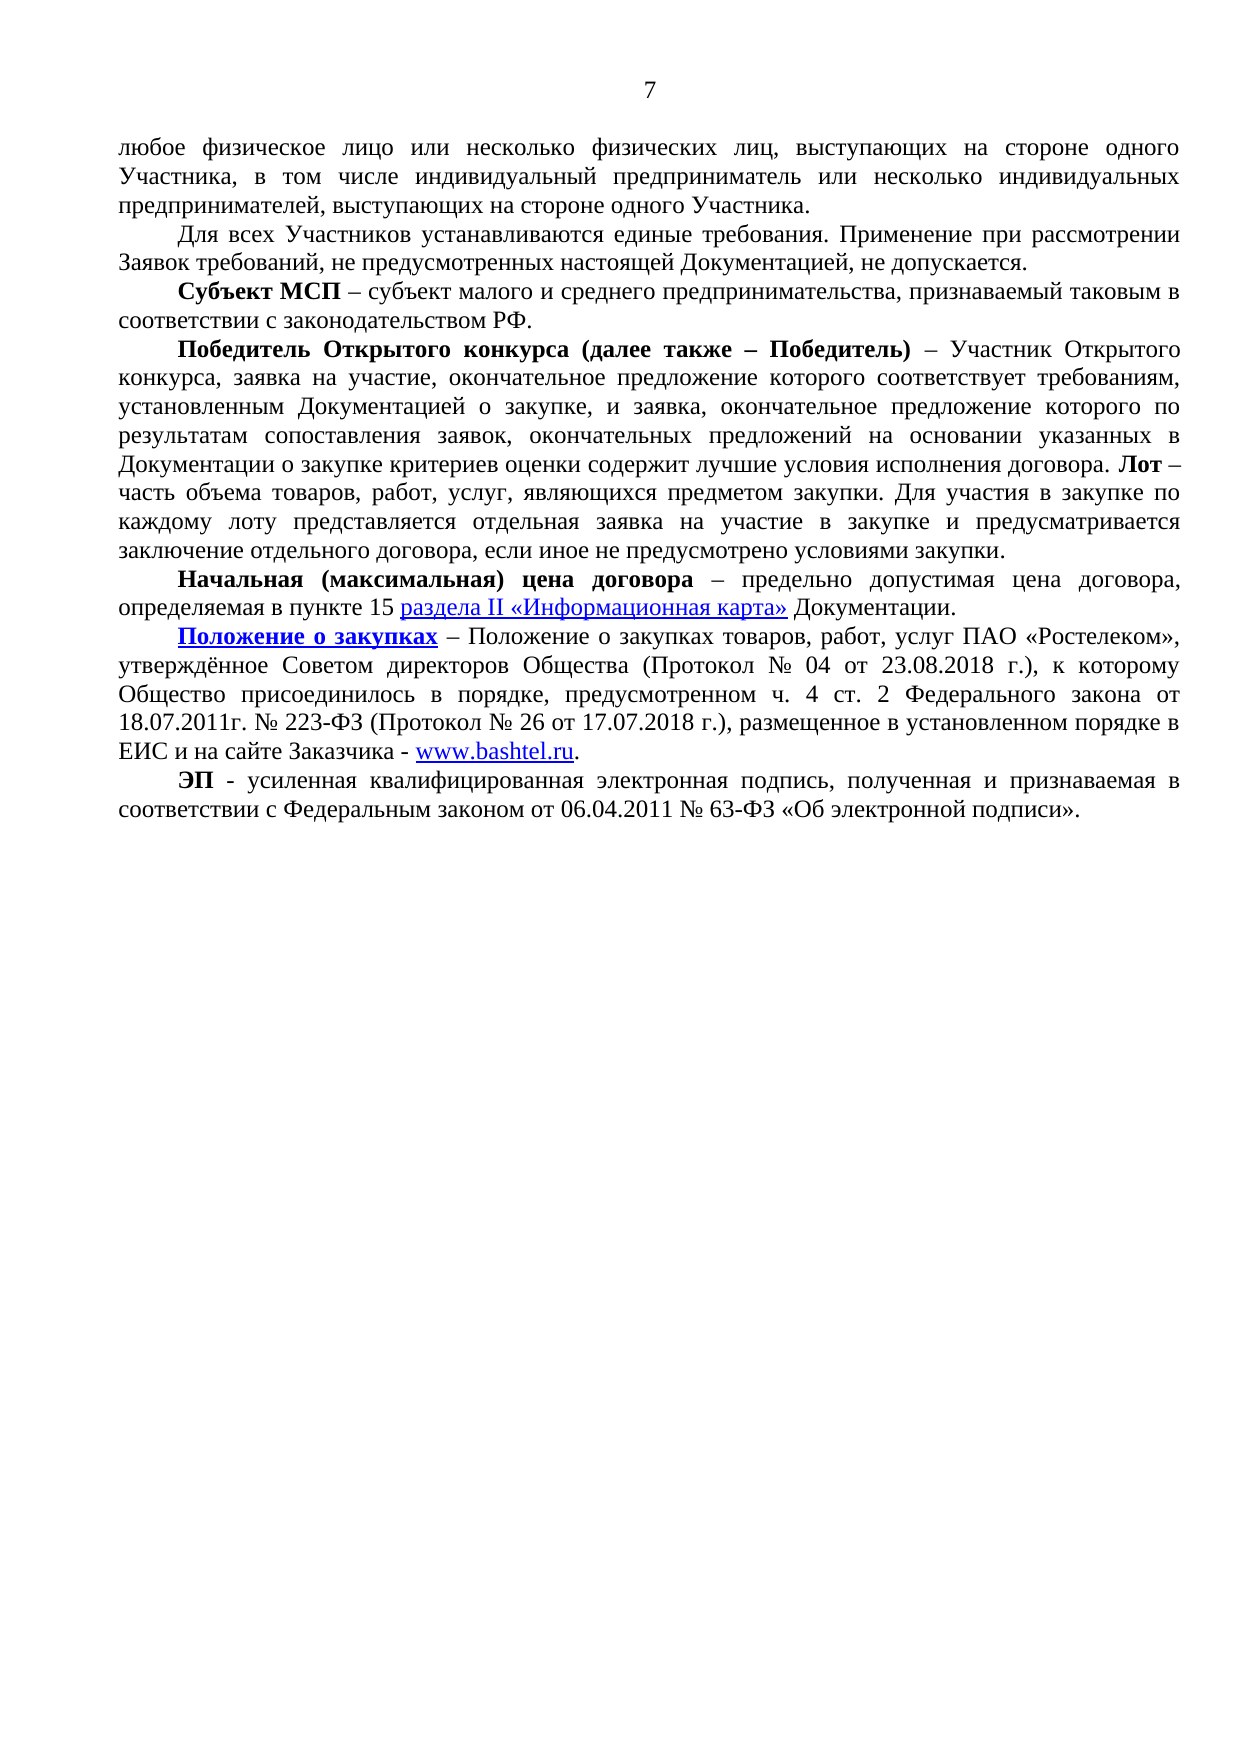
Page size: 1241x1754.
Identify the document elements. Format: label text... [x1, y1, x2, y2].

text Начальная (максимальная) цена договора – предельно допустимая цена договора, определяемая в пункте 15 раздела II «Информационная карта» Документации. [118, 564, 1181, 621]
text Для всех Участников устанавливаются единые требования. Применение при рассмотрении Заявок требований, не предусмотренных настоящей Документацией, не допускается. [118, 219, 1181, 276]
text ЭП - усиленная квалифицированная электронная подпись, полученная и признаваемая в соответствии с Федеральным законом от 06.04.2011 № 63-ФЗ «Об электронной подписи». [118, 765, 1181, 822]
text Субъект МСП – субъект малого и среднего предпринимательства, признаваемый таковым в соответствии с законодательством РФ. [118, 276, 1181, 334]
text Победитель Открытого конкурса (далее также – Победитель) – Участник Открытого конкурса, заявка на участие, окончательное предложение которого соответствует требованиям, установленным Документацией о закупке, и заявка, окончательное предложение которого по результатам сопоставления заявок, окончательных предложений на основании указанных в Документации о закупке критериев оценки содержит лучшие условия исполнения договора. Лот – часть объема товаров, работ, услуг, являющихся предметом закупки. Для участия в закупке по каждому лоту представляется отдельная заявка на участие в закупке и предусматривается заключение отдельного договора, если иное не предусмотрено условиями закупки. [118, 334, 1181, 564]
text Положение о закупках – Положение о закупках товаров, работ, услуг ПАО «Ростелеком», утверждённое Советом директоров Общества (Протокол № 04 от 23.08.2018 г.), к которому Общество присоединилось в порядке, предусмотренном ч. 4 ст. 2 Федерального закона от 18.07.2011г. № 223-ФЗ (Протокол № 26 от 17.07.2018 г.), размещенное в установленном порядке в ЕИС и на сайте Заказчика - www.bashtel.ru. [118, 621, 1181, 765]
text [118, 132, 1181, 219]
